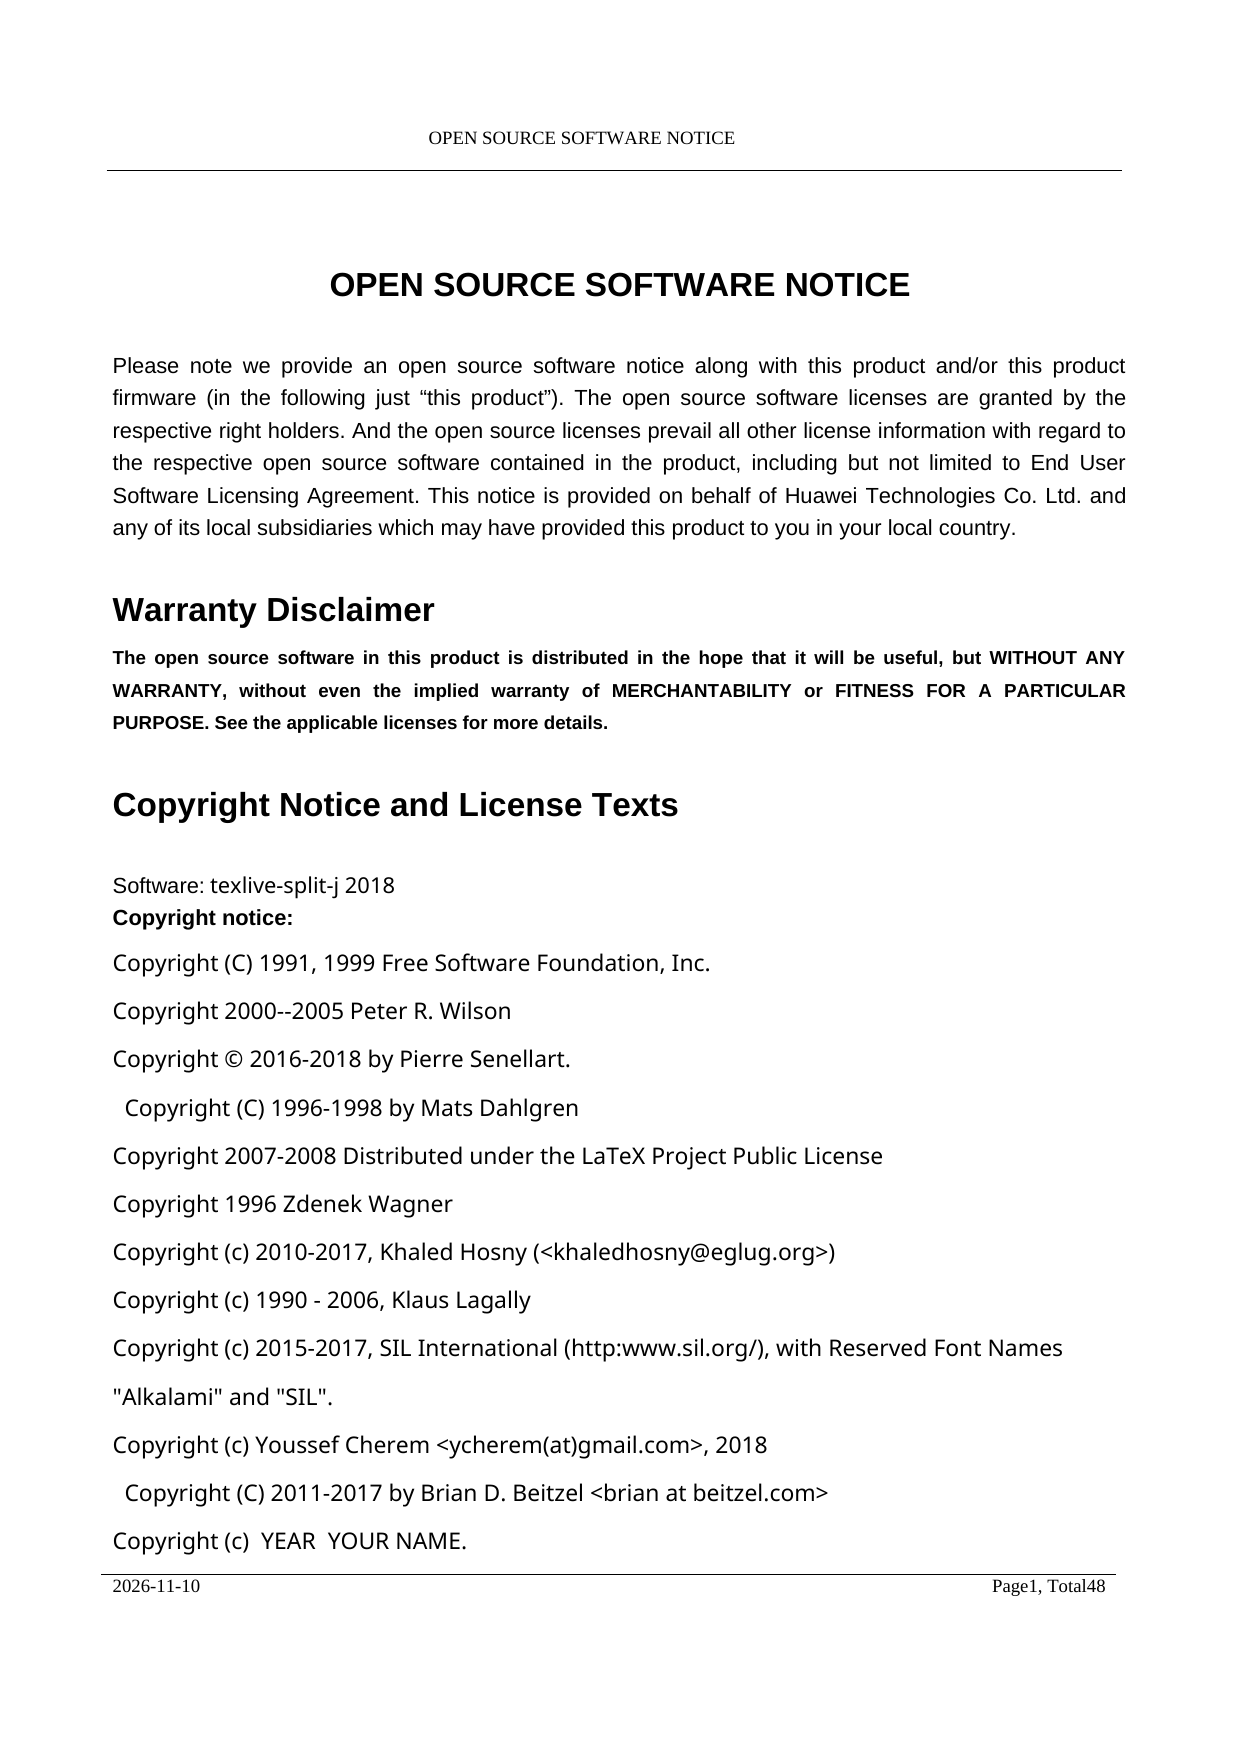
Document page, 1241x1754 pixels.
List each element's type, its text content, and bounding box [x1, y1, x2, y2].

text Warranty Disclaimer [112, 576, 1128, 641]
text Copyright (c) YEAR YOUR NAME. [112, 1525, 1128, 1557]
text Software: texlive-split-j 2018 [112, 869, 1128, 901]
text Copyright notice: [112, 901, 1128, 934]
text Copyright 2000--2005 Peter R. Wilson [112, 995, 1128, 1027]
text Copyright © 2016-2018 by Pierre Senellart. [112, 1043, 1128, 1075]
text Copyright (c) 2015-2017, SIL International (http:www.sil.org/), with Reserved Font Names "Alkalami" and "SIL". [112, 1332, 1128, 1413]
text Copyright (C) 1996-1998 by Mats Dahlgren [112, 1091, 1128, 1123]
text Please note we provide an open source software notice along with this product and/or this product firmware (in the following just “this product”). The open source software licenses are granted by the respective right holders. And the open source licenses prevail all other license information with regard to the respective open source software contained in the product, including but not limited to End User Software Licensing Agreement. This notice is provided on behalf of Huawei Technologies Co. Ltd. and any of its local subsidiaries which may have provided this product to you in your local country. [112, 349, 1128, 544]
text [112, 1477, 1128, 1509]
text Copyright (c) 2010-2017, Khaled Hosny (<khaledhosny@eglug.org>) [112, 1235, 1128, 1268]
text Copyright Notice and License Texts [112, 771, 1128, 836]
text Copyright 2007-2008 Distributed under the LaTeX Project Public License [112, 1139, 1128, 1172]
text Copyright (C) 1991, 1999 Free Software Foundation, Inc. [112, 947, 1128, 979]
text Copyright (c) Youssef Cherem <ycherem(at)gmail.com>, 2018 [112, 1428, 1128, 1461]
text The open source software in this product is distributed in the hope that it will be useful, but WITHOUT ANY WARRANTY, without even the implied warranty of MERCHANTABILITY or FITNESS FOR A PARTICULAR PURPOSE. See the applicable licenses for more details. [112, 641, 1128, 739]
text OPEN SOURCE SOFTWARE NOTICE [112, 251, 1128, 316]
text Copyright (c) 1990 - 2006, Klaus Lagally [112, 1283, 1128, 1316]
text Copyright 1996 Zdenek Wagner [112, 1187, 1128, 1220]
